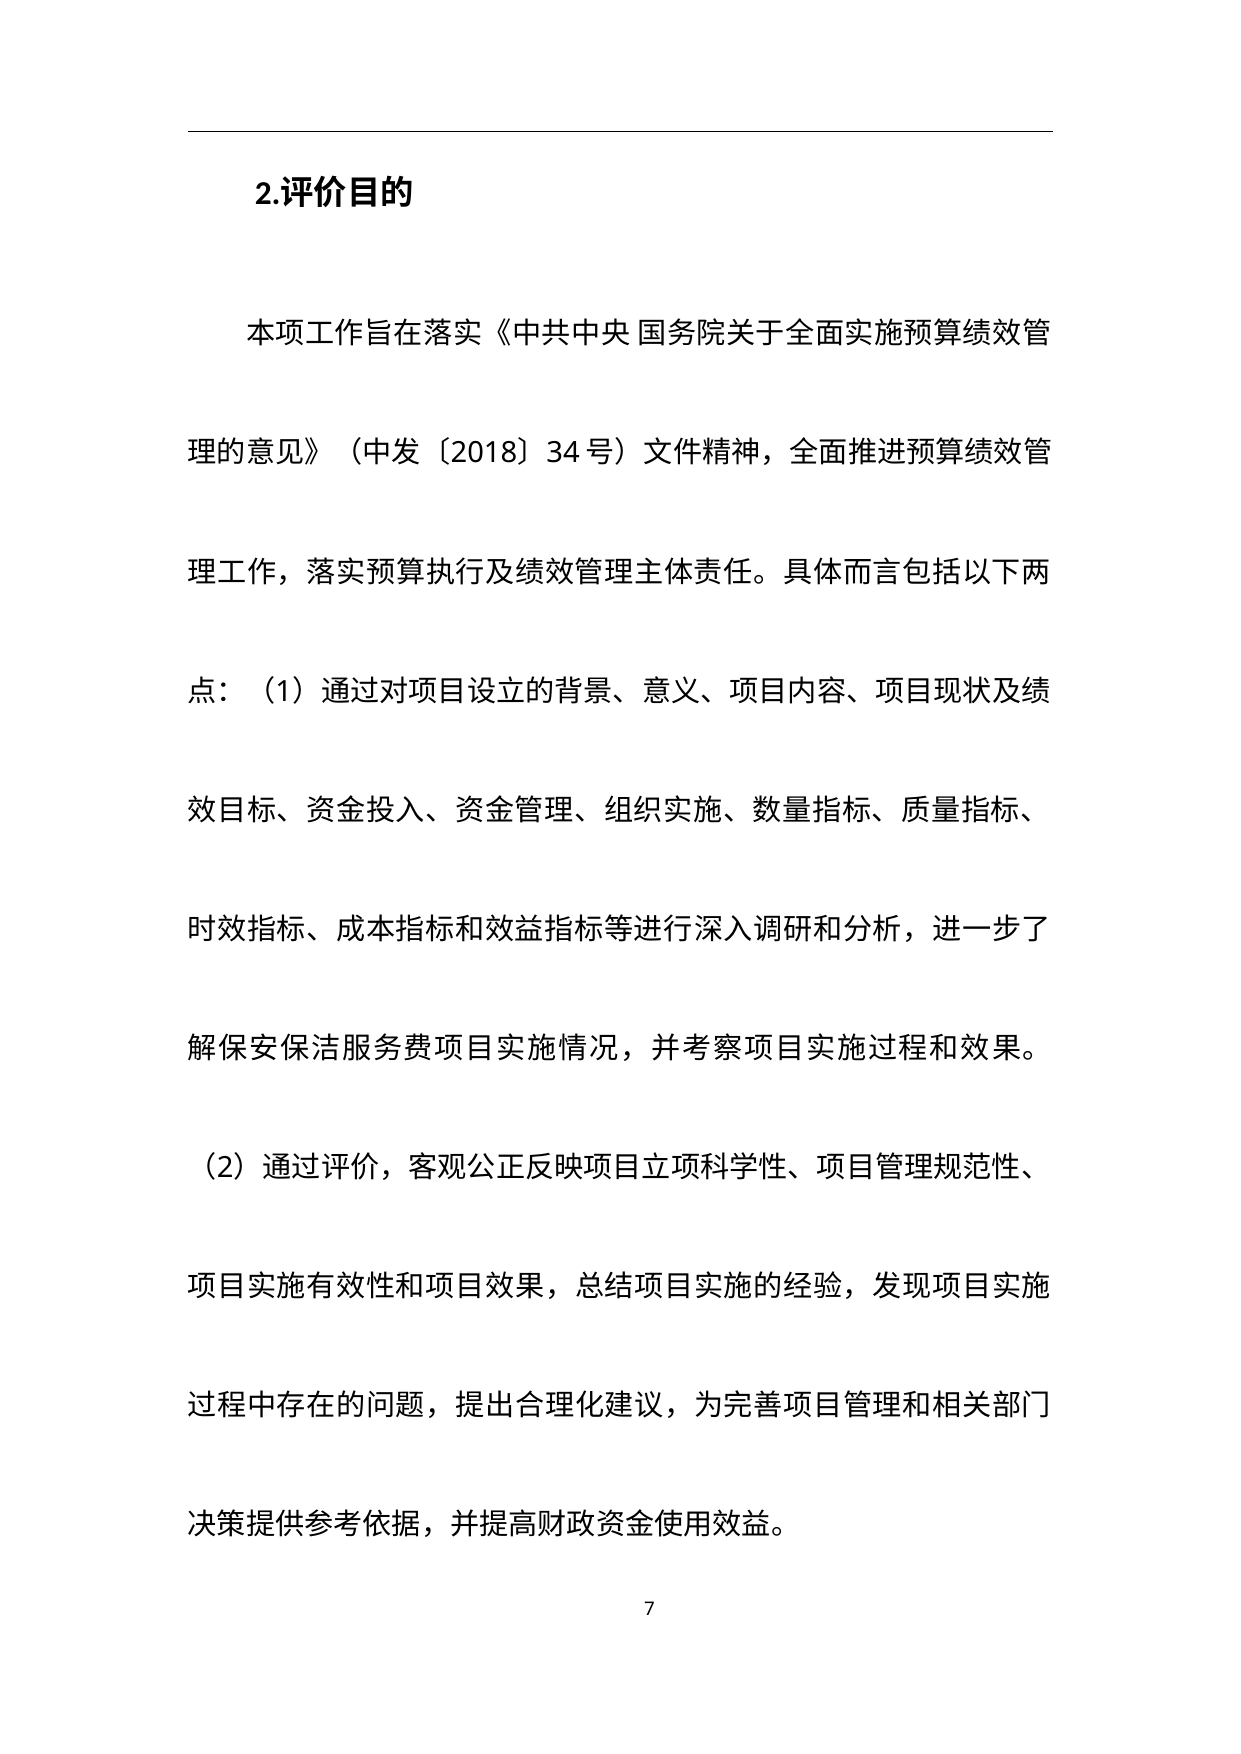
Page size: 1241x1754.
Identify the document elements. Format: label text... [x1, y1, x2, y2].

text 本项工作旨在落实《中共中央 国务院关于全面实施预算绩效管理的意见》（中发〔2018〕34号）文件精神，全面推进预算绩效管理工作，落实预算执行及绩效管理主体责任。具体而言包括以下两点：（1）通过对项目设立的背景、意义、项目内容、项目现状及绩效目标、资金投入、资金管理、组织实施、数量指标、质量指标、时效指标、成本指标和效益指标等进行深入调研和分析，进一步了解保安保洁服务费项目实施情况，并考察项目实施过程和效果。（2）通过评价，客观公正反映项目立项科学性、项目管理规范性、项目实施有效性和项目效果，总结项目实施的经验，发现项目实施过程中存在的问题，提出合理化建议，为完善项目管理和相关部门决策提供参考依据，并提高财政资金使用效益。 [187, 292, 1053, 1562]
subtitle 2.评价目的 [187, 150, 1053, 229]
